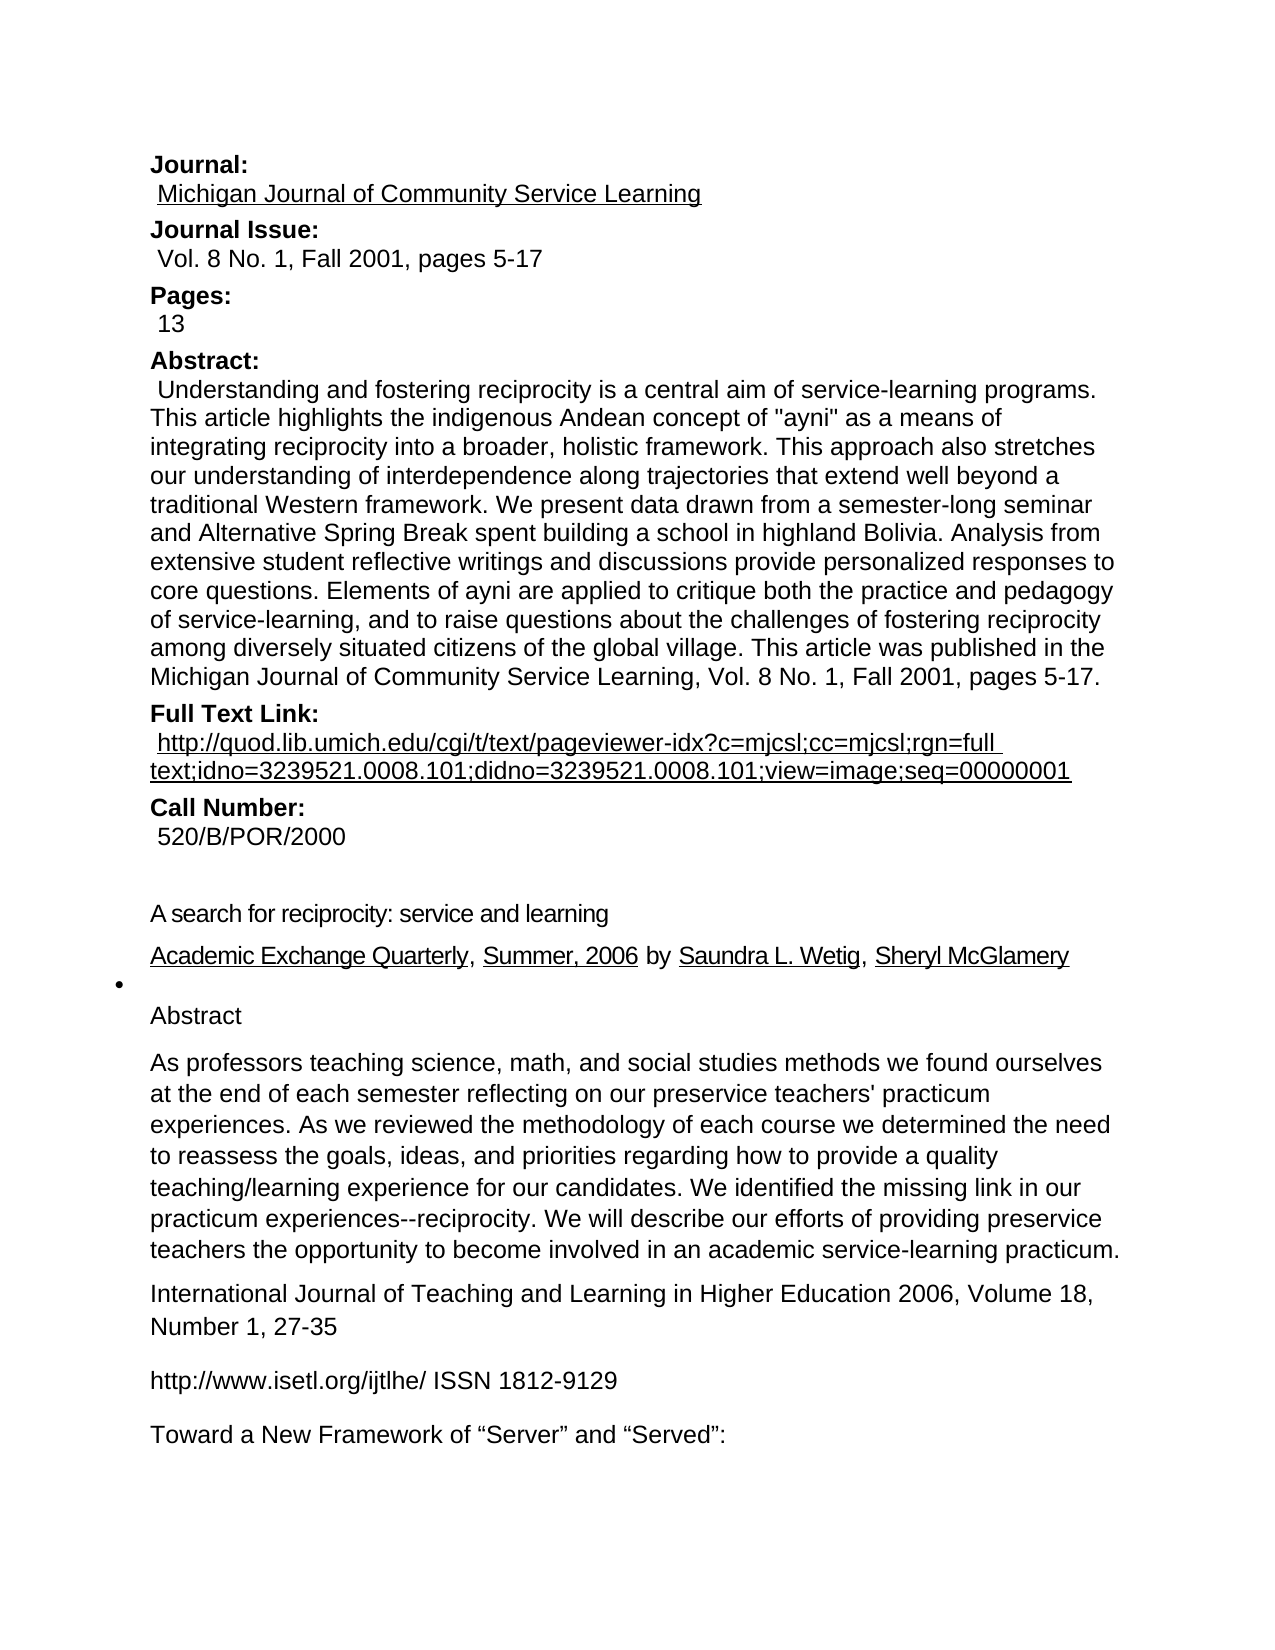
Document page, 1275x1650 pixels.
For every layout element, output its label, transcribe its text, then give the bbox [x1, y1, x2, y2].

text Abstract [150, 998, 1125, 1029]
text 13 [150, 309, 1125, 338]
text Call Number: [150, 793, 1125, 822]
text http://quod.lib.umich.edu/cgi/t/text/pageviewer-idx?c=mjcsl;cc=mjcsl;rgn=full text;idno=3239521.0008.101;didno=3239521.0008.101;view=image;seq=00000001 [150, 727, 1125, 785]
text As professors teaching science, math, and social studies methods we found ourselves at the end of each semester reflecting on our preservice teachers' practicum experiences. As we reviewed the methodology of each course we determined the need to reassess the goals, ideas, and priorities regarding how to provide a quality teaching/learning experience for our candidates. We identified the missing link in our practicum experiences--reciprocity. We will describe our efforts of providing preservice teachers the opportunity to become involved in an academic service-learning practicum. [150, 1045, 1125, 1264]
text Journal: [150, 150, 1125, 179]
text Understanding and fostering reciprocity is a central aim of service-learning programs. This article highlights the indigenous Andean concept of "ayni" as a means of integrating reciprocity into a broader, holistic framework. This approach also stretches our understanding of interdependence along trajectories that extend well beyond a traditional Western framework. We present data drawn from a semester-long seminar and Alternative Spring Break spent building a school in highland Bolivia. Analysis from extensive student reflective writings and discussions provide personalized responses to core questions. Elements of ayni are applied to critique both the practice and pedagogy of service-learning, and to raise questions about the challenges of fostering reciprocity among diversely situated citizens of the global village. This article was published in the Michigan Journal of Community Service Learning, Vol. 8 No. 1, Fall 2001, pages 5-17. [150, 375, 1125, 691]
subtitle A search for reciprocity: service and learning [150, 899, 1125, 928]
text http://www.isetl.org/ijtlhe/ ISSN 1812-9129 [150, 1366, 1125, 1395]
text 520/B/POR/2000 [150, 822, 1125, 850]
text Journal Issue: [150, 215, 1125, 244]
text Full Text Link: [150, 699, 1125, 727]
subtitle Academic Exchange Quarterly, Summer, 2006 by Saundra L. Wetig, Sheryl McGlamery [150, 941, 1125, 969]
text Pages: [150, 281, 1125, 309]
text Abstract: [150, 346, 1125, 375]
text Vol. 8 No. 1, Fall 2001, pages 5-17 [150, 244, 1125, 273]
text International Journal of Teaching and Learning in Higher Education 2006, Volume 18, Number 1, 27-35 [150, 1279, 1125, 1341]
text Toward a New Framework of “Server” and “Served”: [150, 1420, 1125, 1449]
text Michigan Journal of Community Service Learning [150, 179, 1125, 207]
